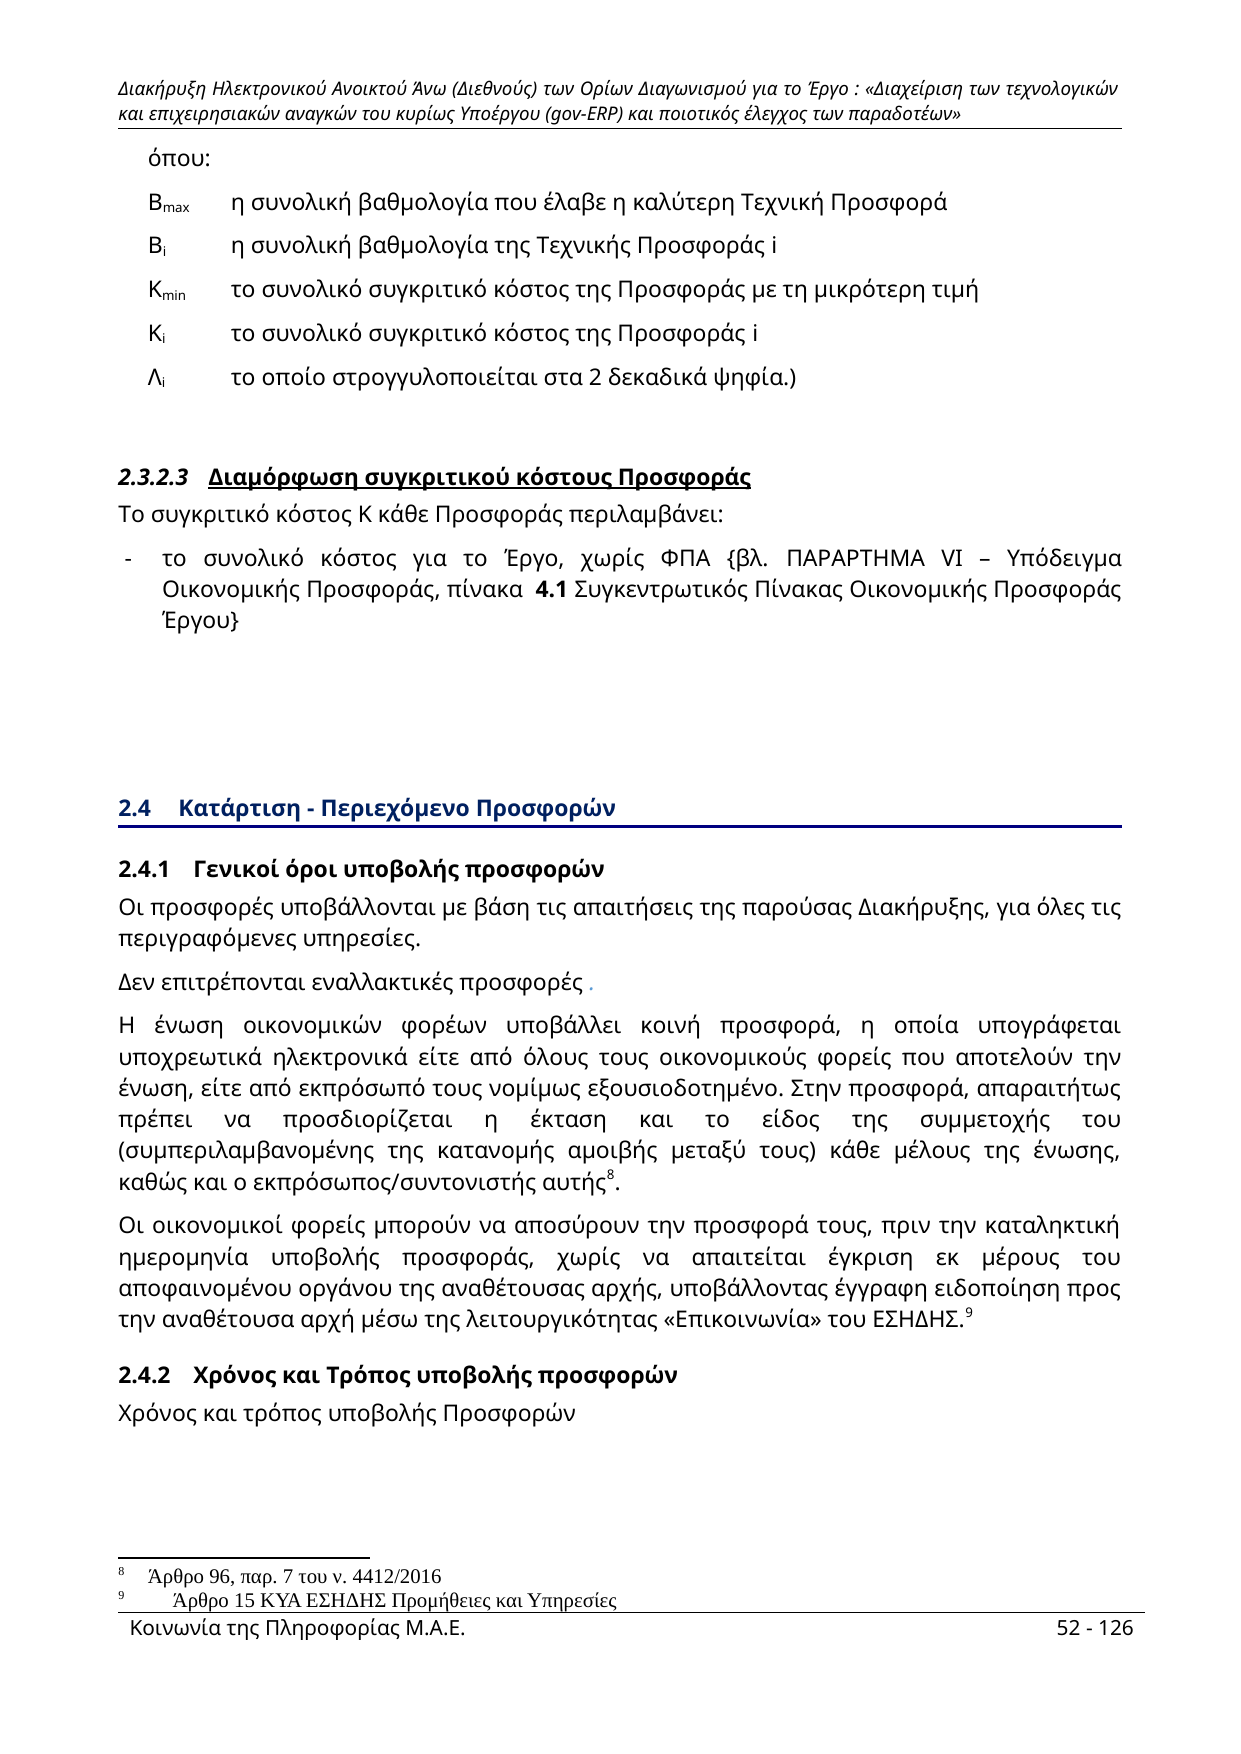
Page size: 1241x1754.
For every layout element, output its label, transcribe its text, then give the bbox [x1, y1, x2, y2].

text όπου: [148, 142, 1122, 173]
subtitle Χρόνος και Τρόπος υποβολής προσφορών [118, 1359, 1122, 1391]
text Χρόνος και τρόπος υποβολής Προσφορών [118, 1397, 1122, 1428]
text Δεν επιτρέπονται εναλλακτικές προσφορές . [118, 966, 1122, 997]
text Το συγκριτικό κόστος Κ κάθε Προσφοράς περιλαμβάνει: [118, 498, 1122, 529]
text Οι προσφορές υποβάλλονται με βάση τις απαιτήσεις της παρούσας Διακήρυξης, για όλες τις περιγραφόμενες υπηρεσίες. [118, 891, 1122, 953]
subtitle Γενικοί όροι υποβολής προσφορών [118, 853, 1122, 884]
text Kmin το συνολικό συγκριτικό κόστος της Προσφοράς με τη μικρότερη τιμή [148, 273, 1122, 304]
text Βi η συνολική βαθμολογία της Τεχνικής Προσφοράς i [148, 229, 1122, 260]
text Λi το οποίο στρογγυλοποιείται στα 2 δεκαδικά ψηφία.) [148, 360, 1122, 392]
subtitle Κατάρτιση - Περιεχόμενο Προσφορών [118, 792, 1122, 825]
text Κi το συνολικό συγκριτικό κόστος της Προσφοράς i [148, 317, 1122, 348]
text Βmax η συνολική βαθμολογία που έλαβε η καλύτερη Τεχνική Προσφορά [148, 185, 1122, 217]
text Οι οικονομικοί φορείς μπορούν να αποσύρουν την προσφορά τους, πριν την καταληκτική ημερομηνία υποβολής προσφοράς, χωρίς να απαιτείται έγκριση εκ μέρους του αποφαινομένου οργάνου της αναθέτουσας αρχής, υποβάλλοντας έγγραφη ειδοποίηση προς την αναθέτουσα αρχή μέσω της λειτουργικότητας «Επικοινωνία» του ΕΣΗΔΗΣ. [118, 1209, 1122, 1334]
list το συνολικό κόστος για το Έργο, χωρίς ΦΠΑ {βλ. ΠΑΡΑΡΤΗΜΑ VI – Υπόδειγμα Οικονομικής Προσφοράς, πίνακα 4.1 Συγκεντρωτικός Πίνακας Οικονομικής Προσφοράς Έργου} [124, 542, 1122, 635]
subtitle Διαμόρφωση συγκριτικού κόστους Προσφοράς [118, 460, 1122, 492]
text Η ένωση οικονομικών φορέων υποβάλλει κοινή προσφορά, η οποία υπογράφεται υποχρεωτικά ηλεκτρονικά είτε από όλους τους οικονομικούς φορείς που αποτελούν την ένωση, είτε από εκπρόσωπό τους νομίμως εξουσιοδοτημένο. Στην προσφορά, απαραιτήτως πρέπει να προσδιορίζεται η έκταση και το είδος της συμμετοχής του (συμπεριλαμβανομένης της κατανομής αμοιβής μεταξύ τους) κάθε μέλους της ένωσης, καθώς και ο εκπρόσωπος/συντονιστής αυτής. [118, 1009, 1122, 1197]
